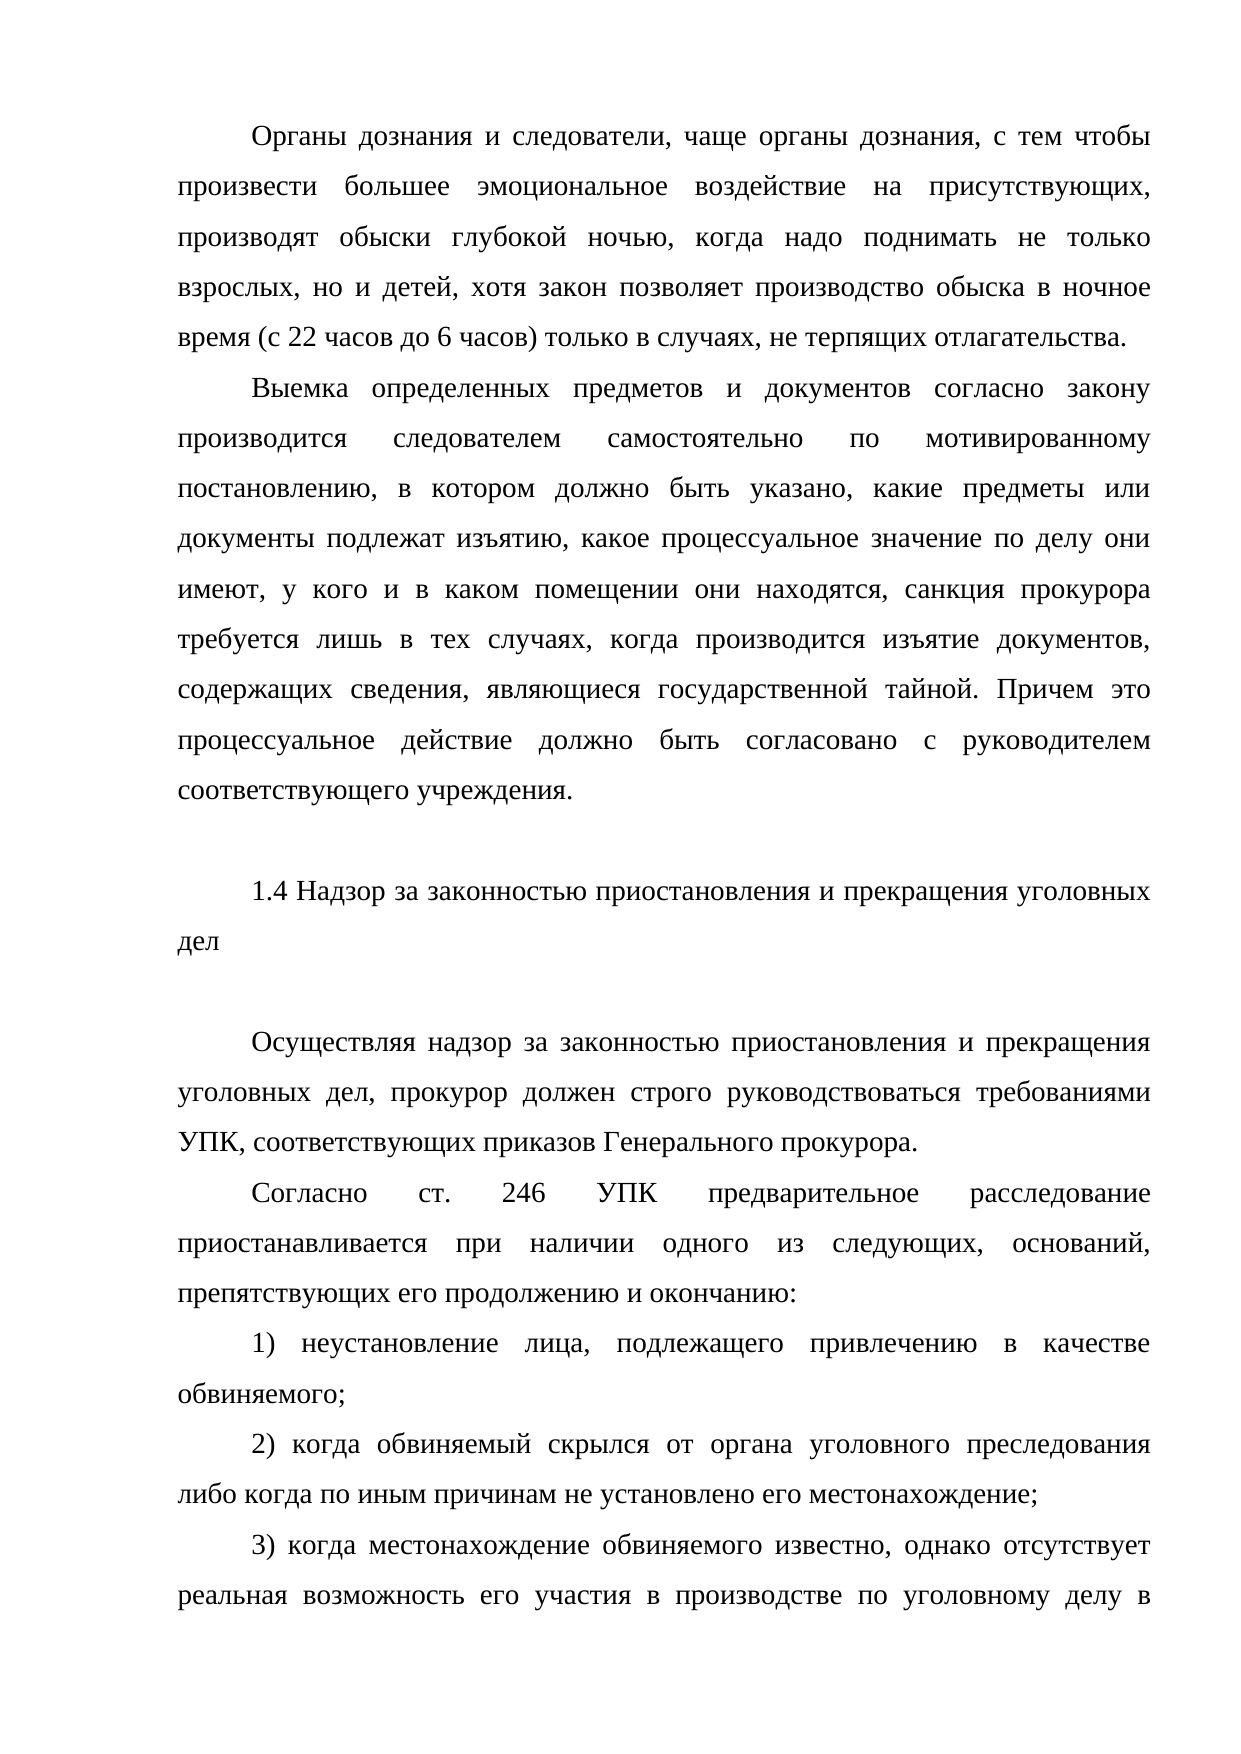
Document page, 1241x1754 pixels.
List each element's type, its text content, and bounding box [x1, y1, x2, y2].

text Органы дознания и следователи, чаще органы дознания, с тем чтобы произвести большее эмоциональное воздействие на присутствующих, производят обыски глубокой ночью, когда надо поднимать не только взрослых, но и детей, хотя закон позволяет производство обыска в ночное время (с 22 часов до 6 часов) только в случаях, не терпящих отлагательства. [177, 118, 1152, 353]
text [177, 1527, 1152, 1611]
text 2) когда обвиняемый скрылся от органа уголовного преследования либо когда по иным причинам не установлено его местонахождение; [177, 1426, 1152, 1510]
text Согласно ст. 246 УПК предварительное расследование приостанавливается при наличии одного из следующих, оснований, препятствующих его продолжению и окончанию: [177, 1175, 1152, 1309]
text 1) неустановление лица, подлежащего привлечению в качестве обвиняемого; [177, 1326, 1152, 1409]
text 1.4 Надзор за законностью приостановления и прекращения уголовных дел [177, 873, 1152, 957]
text Осуществляя надзор за законностью приостановления и прекращения уголовных дел, прокурор должен строго руководствоваться требованиями УПК, соответствующих приказов Генерального прокурора. [177, 1024, 1152, 1158]
text Выемка определенных предметов и документов согласно закону производится следователем самостоятельно по мотивированному постановлению, в котором должно быть указано, какие предметы или документы подлежат изъятию, какое процессуальное значение по делу они имеют, у кого и в каком помещении они находятся, санкция прокурора требуется лишь в тех случаях, когда производится изъятие документов, содержащих сведения, являющиеся государственной тайной. Причем это процессуальное действие должно быть согласовано с руководителем соответствующего учреждения. [177, 370, 1152, 806]
